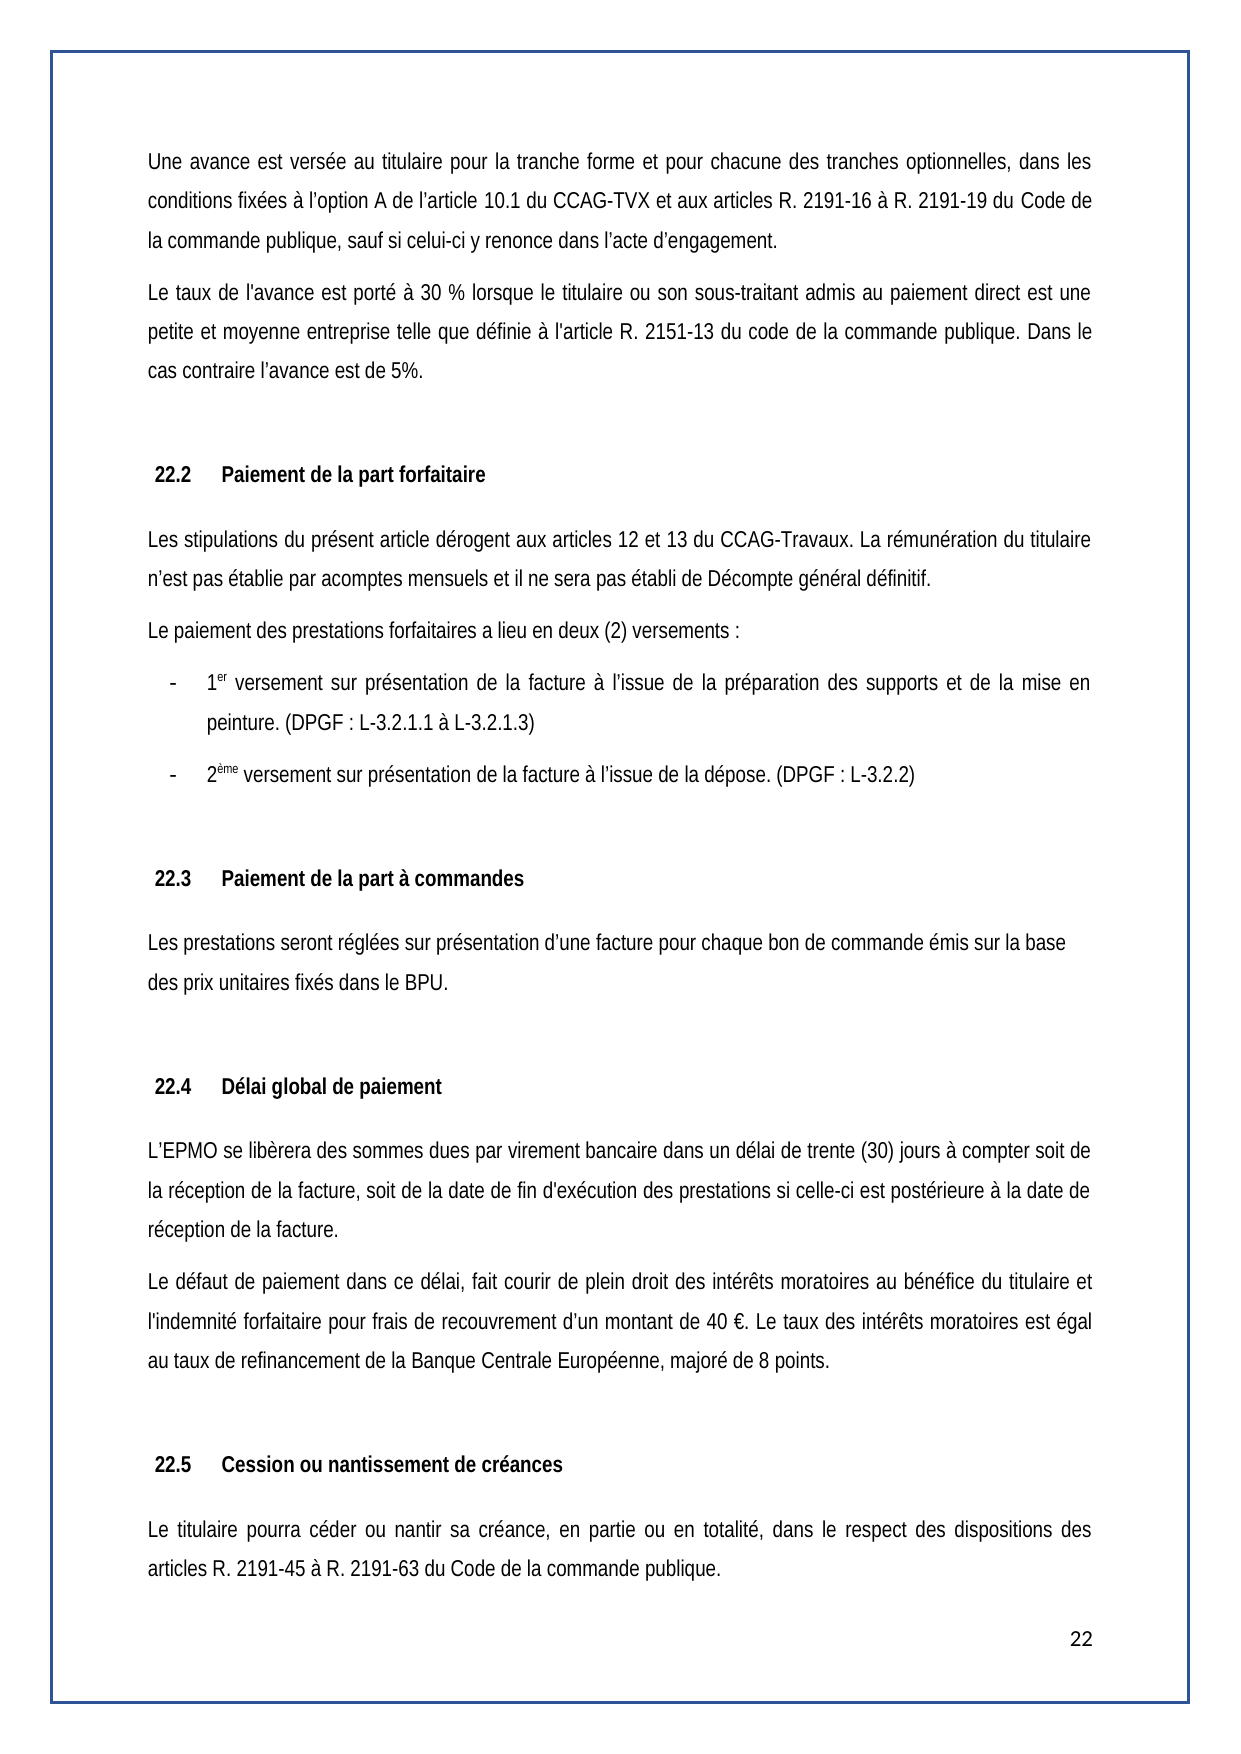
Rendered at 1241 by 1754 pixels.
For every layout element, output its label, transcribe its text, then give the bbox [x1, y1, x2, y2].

text Les prestations seront réglées sur présentation d’une facture pour chaque bon de commande émis sur la base des prix unitaires fixés dans le BPU. [148, 929, 1093, 995]
list Délai global de paiement [154, 1073, 1093, 1099]
text L’EPMO se libèrera des sommes dues par virement bancaire dans un délai de trente (30) jours à compter soit de la réception de la facture, soit de la date de fin d'exécution des prestations si celle-ci est postérieure à la date de réception de la facture. [148, 1137, 1093, 1242]
text Le défaut de paiement dans ce délai, fait courir de plein droit des intérêts moratoires au bénéfice du titulaire et l'indemnité forfaitaire pour frais de recouvrement d’un montant de 40 €. Le taux des intérêts moratoires est égal au taux de refinancement de la Banque Centrale Européenne, majoré de 8 points. [148, 1268, 1093, 1373]
text Une avance est versée au titulaire pour la tranche forme et pour chacune des tranches optionnelles, dans les conditions fixées à l’option A de l’article 10.1 du CCAG-TVX et aux articles R. 2191-16 à R. 2191-19 du Code de la commande publique, sauf si celui-ci y renonce dans l’acte d’engagement. [148, 148, 1093, 253]
text Le taux de l'avance est porté à 30 % lorsque le titulaire ou son sous-traitant admis au paiement direct est une petite et moyenne entreprise telle que définie à l'article R. 2151-13 du code de la commande publique. Dans le cas contraire l’avance est de 5%. [148, 278, 1093, 384]
text Le paiement des prestations forfaitaires a lieu en deux (2) versements : [148, 617, 1093, 644]
list Paiement de la part à commandes [154, 865, 1093, 891]
list 1er versement sur présentation de la facture à l’issue de la préparation des supports et de la mise en peinture. (DPGF : L-3.2.1.1 à L-3.2.1.3) [169, 669, 1093, 735]
list 2ème versement sur présentation de la facture à l’issue de la dépose. (DPGF : L-3.2.2) [169, 761, 1093, 787]
list Cession ou nantissement de créances [154, 1451, 1093, 1477]
text Les stipulations du présent article dérogent aux articles 12 et 13 du CCAG-Travaux. La rémunération du titulaire n’est pas établie par acomptes mensuels et il ne sera pas établi de Décompte général définitif. [148, 526, 1093, 592]
text Le titulaire pourra céder ou nantir sa créance, en partie ou en totalité, dans le respect des dispositions des articles R. 2191-45 à R. 2191-63 du Code de la commande publique. [148, 1516, 1093, 1581]
list Paiement de la part forfaitaire [154, 461, 1093, 488]
